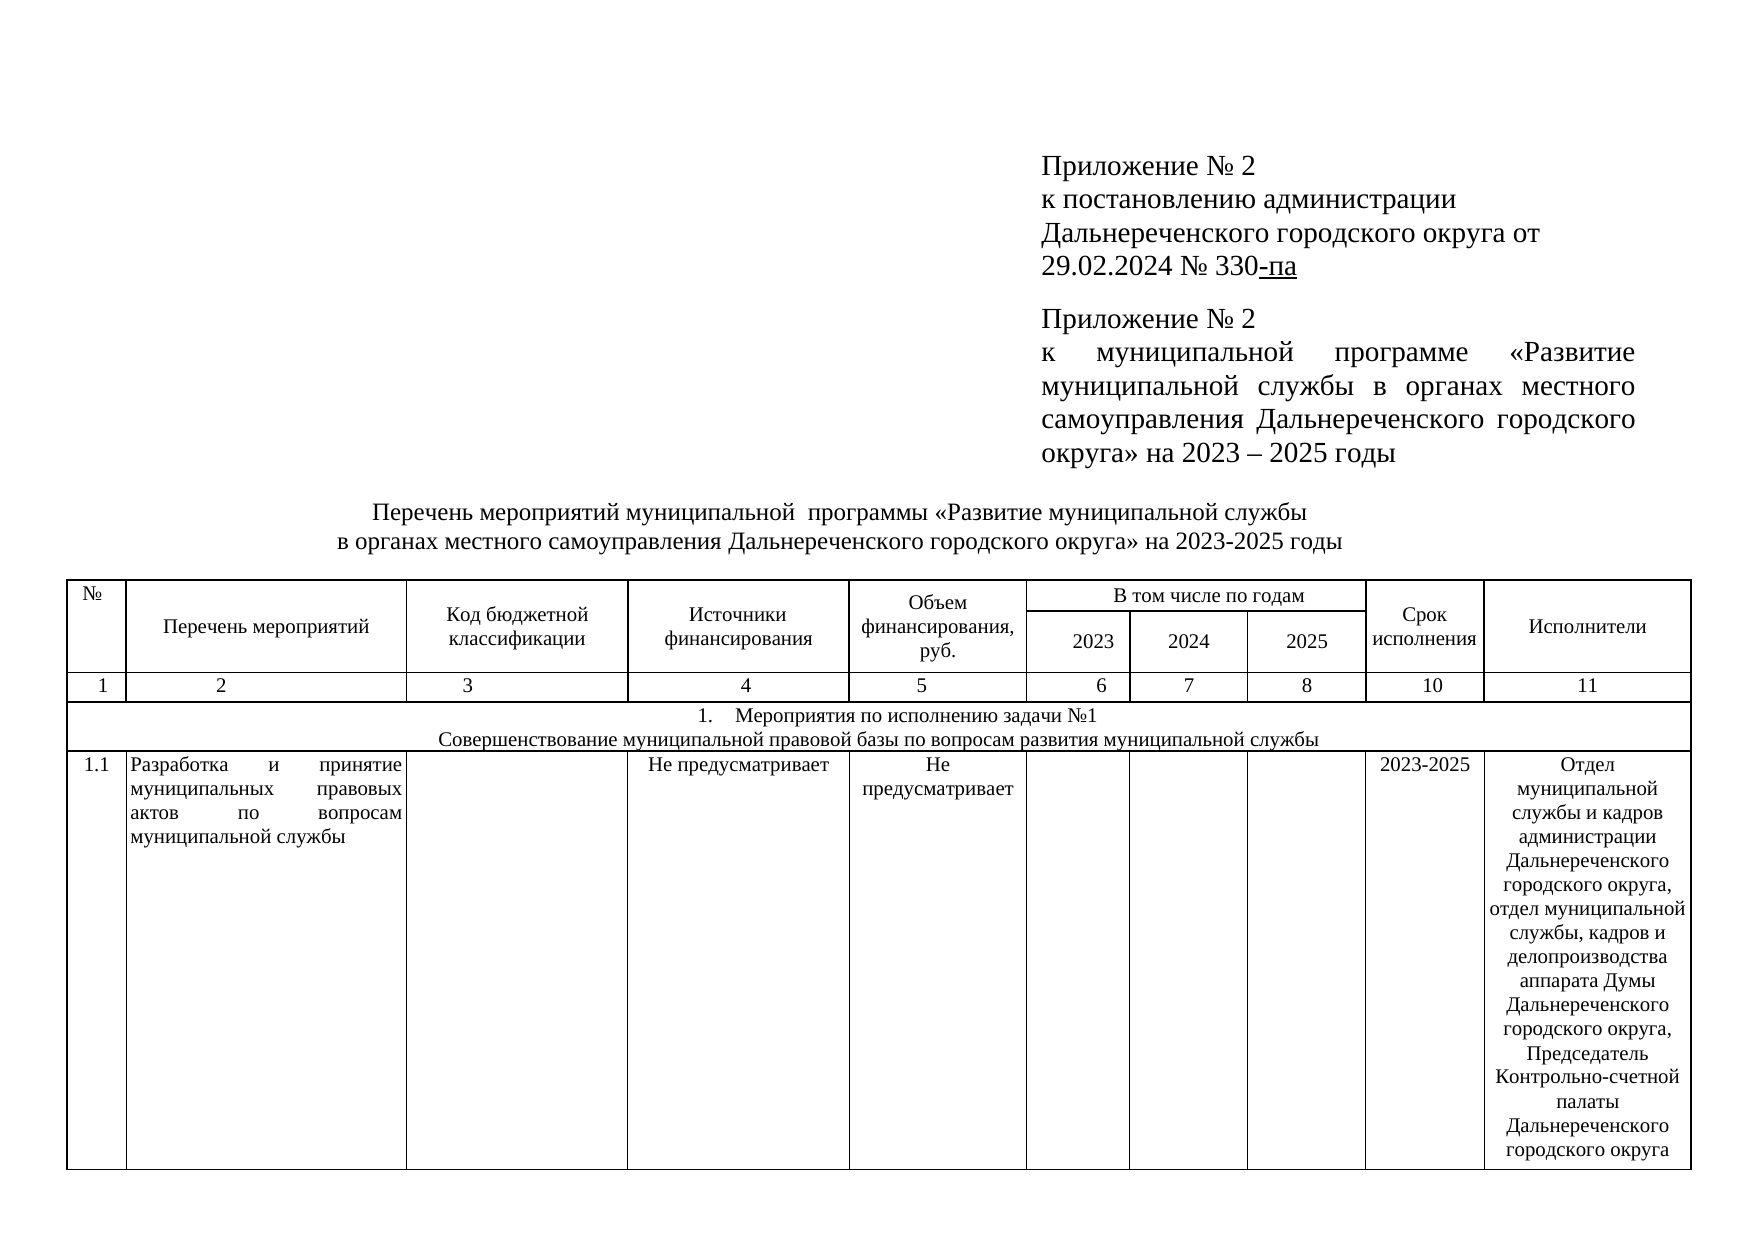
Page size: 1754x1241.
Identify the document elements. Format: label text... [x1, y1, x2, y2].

table_cell 2025 [1248, 612, 1365, 671]
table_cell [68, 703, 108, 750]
text к муниципальной программе «Развитие муниципальной службы в органах местного самоуправления Дальнереченского городского округа» на 2023 – 2025 годы [1041, 334, 1636, 469]
table_cell [68, 610, 125, 671]
text Приложение № 2 [1041, 148, 1636, 181]
table_cell 6 [1027, 673, 1129, 701]
table_header В том числе по годам [1027, 581, 1365, 610]
table_cell 4 [629, 673, 848, 701]
table_cell 3 [407, 673, 627, 701]
table_cell 7 [1131, 673, 1247, 701]
table_cell 1.1 [68, 752, 126, 1169]
table_cell Не предусматривает [628, 752, 849, 1169]
text Приложение № 2 [1041, 301, 1636, 334]
table_header Код бюджетной классификации [407, 581, 627, 671]
table_cell 11 [1485, 673, 1690, 701]
text в органах местного самоуправления Дальнереченского городского округа» на 2023-2025 годы [37, 526, 1636, 555]
table_cell 5 [850, 673, 1026, 701]
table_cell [1485, 752, 1690, 1169]
table_cell 2024 [1131, 612, 1247, 671]
table_cell Не предусматривает [850, 752, 1026, 1169]
table_cell [1027, 752, 1129, 1169]
table_cell [1130, 752, 1247, 1169]
table_cell [407, 752, 627, 1169]
table_header Срок исполнения [1367, 581, 1483, 671]
table_header Исполнители [1485, 581, 1690, 671]
table_cell 2 [127, 673, 406, 701]
text к постановлению администрации Дальнереченского городского округа от 29.02.2024 № 330-па [1041, 181, 1636, 282]
table_cell 2023-2025 [1366, 752, 1484, 1169]
table_header Источники финансирования [629, 581, 848, 671]
table_cell 10 [1367, 673, 1483, 701]
table_cell 2023 [1027, 612, 1129, 671]
table_cell Разработка и принятие муниципальных правовых актов по вопросам муниципальной службы [127, 752, 406, 1169]
table_cell [1248, 752, 1365, 1169]
table_header Перечень мероприятий [127, 581, 406, 671]
table_header Объем финансирования, руб. [850, 581, 1026, 671]
table_cell 8 [1248, 673, 1365, 701]
table_cell 1 [68, 673, 125, 701]
text Перечень мероприятий муниципальной программы «Развитие муниципальной службы [37, 497, 1636, 526]
